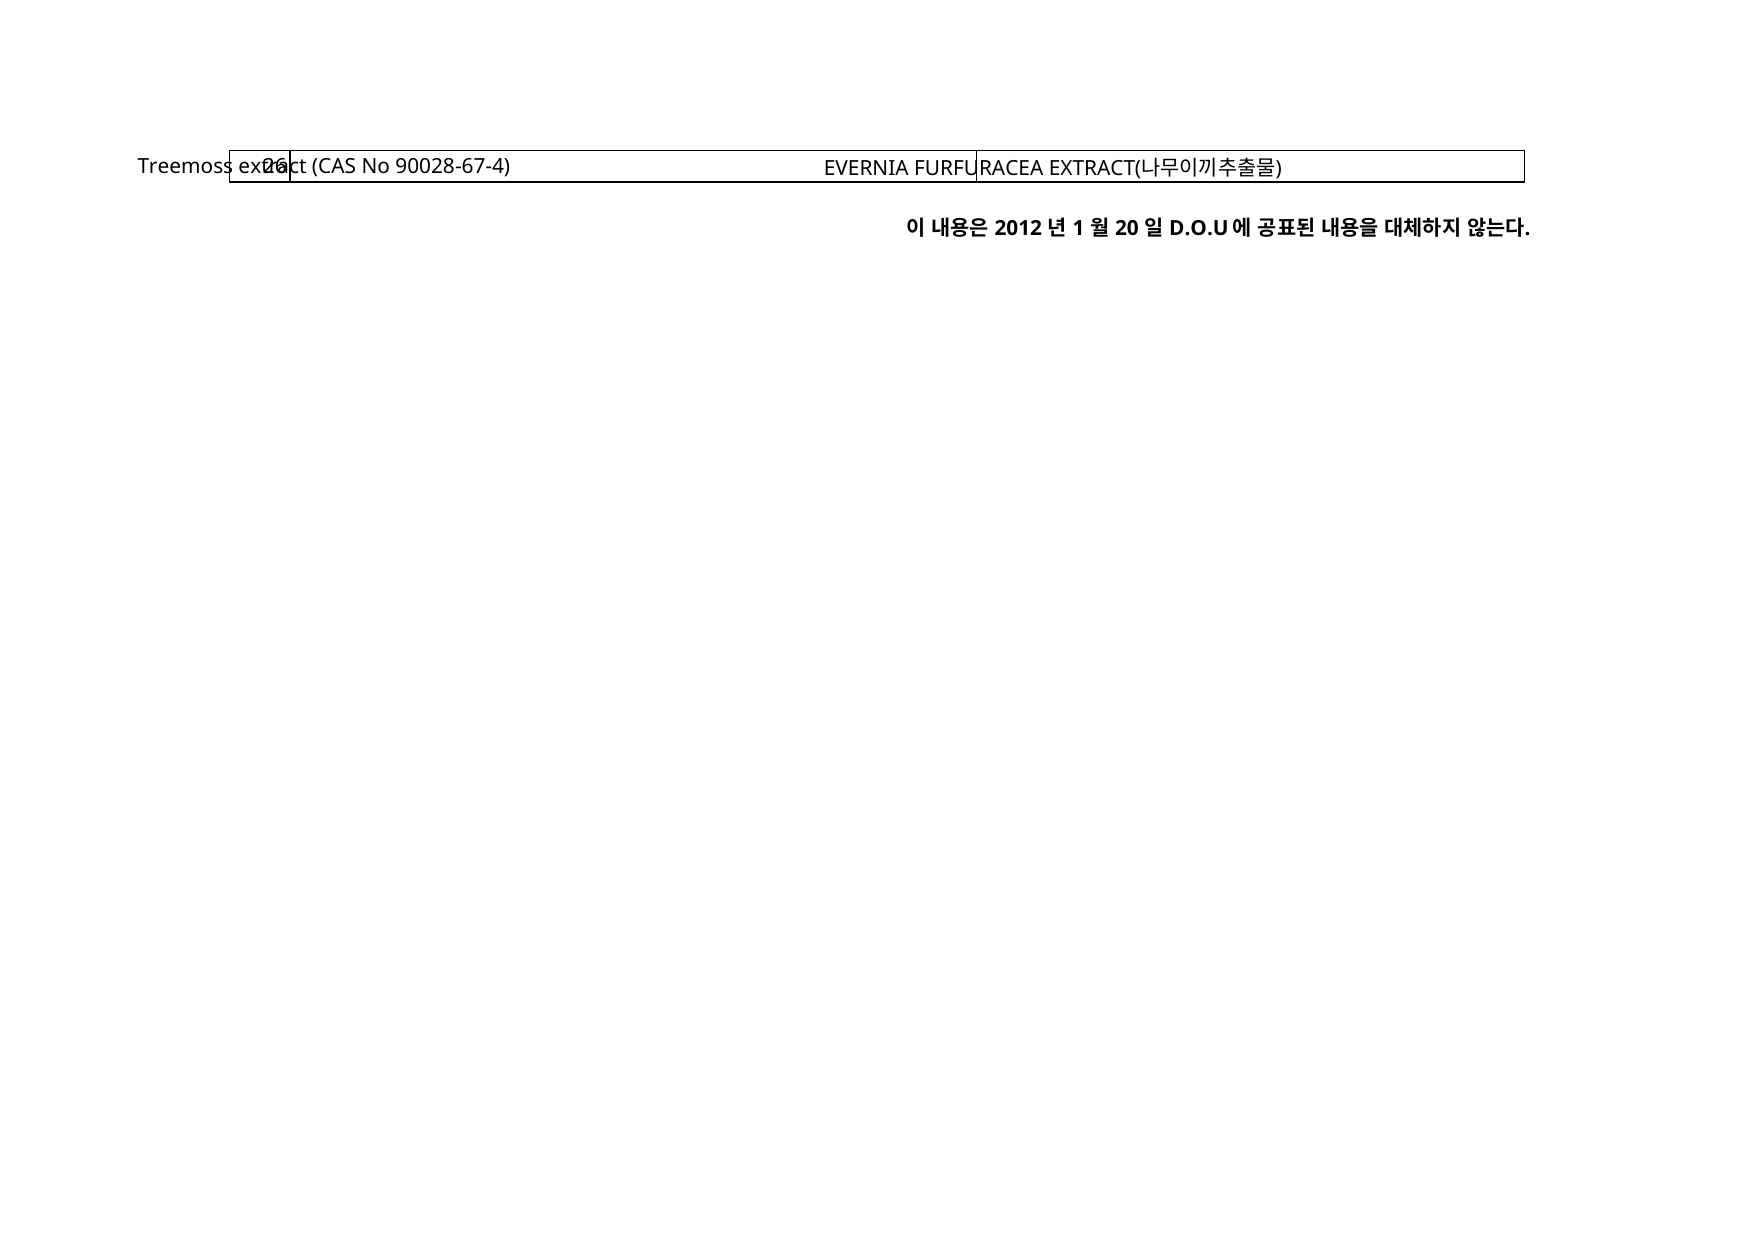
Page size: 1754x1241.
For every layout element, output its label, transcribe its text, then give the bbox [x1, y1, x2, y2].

table_cell 26 [230, 151, 289, 181]
text 이 내용은 2012 년 1 월 20 일 D.O.U에 공표된 내용을 대체하지 않는다. [0, 211, 1530, 241]
